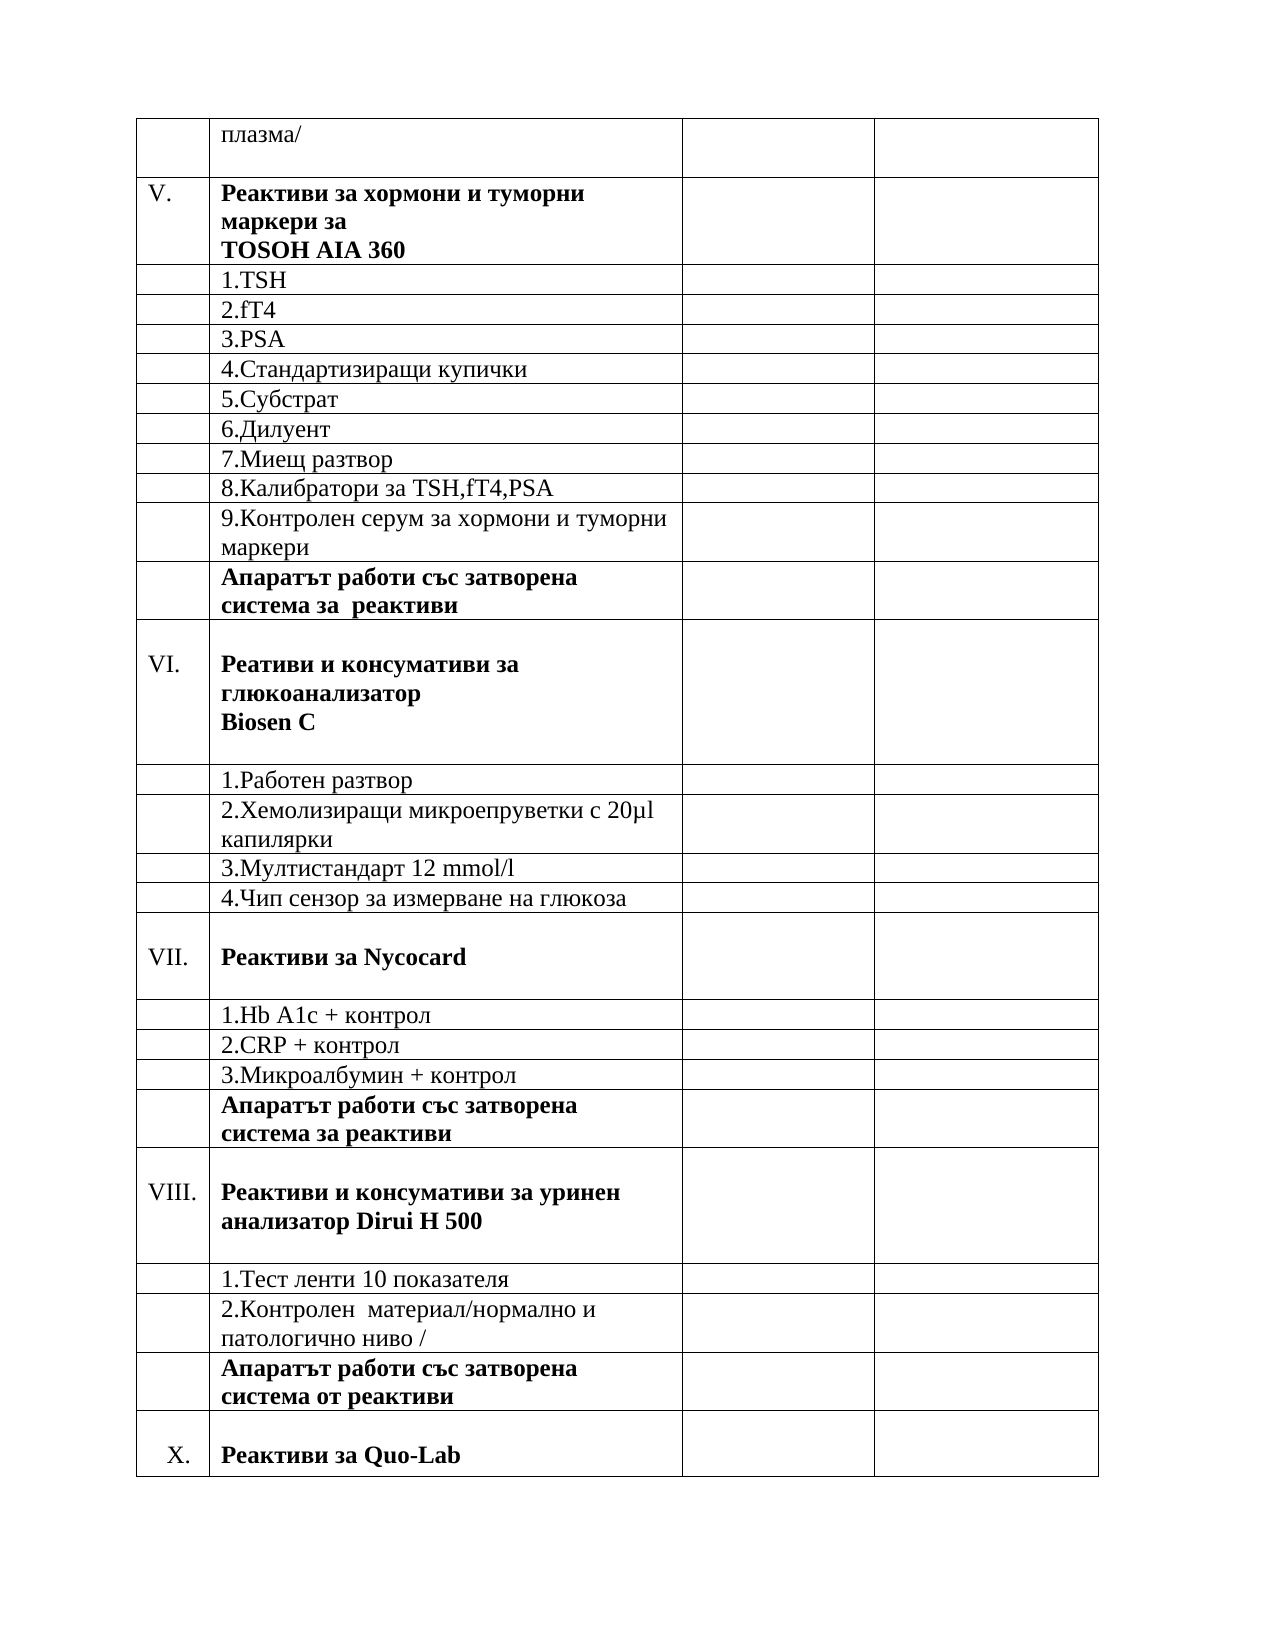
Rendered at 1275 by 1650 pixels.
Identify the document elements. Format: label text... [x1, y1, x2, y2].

table_cell [683, 562, 874, 619]
table_cell [875, 562, 1098, 619]
table_cell Апаратът работи със затворена система за реактиви [210, 562, 682, 619]
table_cell [875, 765, 1098, 794]
table_cell [683, 795, 874, 852]
table_cell [683, 854, 874, 882]
table_cell Апаратът работи със затворена система за реактиви [210, 1090, 682, 1147]
table_cell [137, 854, 209, 882]
table_cell VI. [137, 620, 209, 764]
table_cell [875, 883, 1098, 912]
table_cell [683, 414, 874, 443]
table_cell [875, 384, 1098, 413]
table_cell VIII. [137, 1148, 209, 1263]
table_cell 2.CRP + контрол [210, 1030, 682, 1059]
table_cell Реактиви и консумативи за уринен анализатор Dirui H 500 [210, 1148, 682, 1263]
table_cell [683, 765, 874, 794]
table_cell [683, 1000, 874, 1029]
table_cell [137, 1060, 209, 1089]
table_cell [875, 265, 1098, 294]
table_cell [137, 444, 209, 472]
table_cell [683, 503, 874, 561]
table_cell [875, 325, 1098, 353]
table_cell 3.PSA [210, 325, 682, 353]
table_cell [137, 119, 209, 177]
table_cell [683, 384, 874, 413]
table_cell [875, 620, 1098, 764]
table_cell [137, 325, 209, 353]
table_cell [137, 1030, 209, 1059]
table_cell [683, 354, 874, 383]
table_cell [875, 178, 1098, 264]
table_cell [683, 1411, 874, 1476]
table_cell [875, 1148, 1098, 1263]
table_cell [683, 1264, 874, 1293]
table_cell [137, 503, 209, 561]
table_cell [875, 474, 1098, 502]
table_cell [137, 414, 209, 443]
table_cell Реактиви за хормони и туморни маркери за TOSOH AIA 360 [210, 178, 682, 264]
table_cell [683, 883, 874, 912]
table_cell [875, 795, 1098, 852]
table_cell [683, 1060, 874, 1089]
table_cell [683, 295, 874, 323]
table_cell [683, 1090, 874, 1147]
table_cell [683, 119, 874, 177]
table_cell [875, 854, 1098, 882]
table_cell [137, 1090, 209, 1147]
table_cell Реативи и консумативи за глюкоанализатор Biosen C [210, 620, 682, 764]
table_cell [875, 295, 1098, 323]
table_cell 1.Hb A1c + контрол [210, 1000, 682, 1029]
table_cell [137, 1353, 209, 1410]
table_cell [875, 444, 1098, 472]
table_cell [137, 354, 209, 383]
table_cell [875, 503, 1098, 561]
table_cell VII. [137, 913, 209, 999]
table_cell X. [137, 1411, 209, 1476]
table_cell [875, 119, 1098, 177]
table_cell [137, 562, 209, 619]
table_cell Реактиви за Nycocard [210, 913, 682, 999]
table_cell 4.Чип сензор за измерване на глюкоза [210, 883, 682, 912]
table_cell 1.Работен разтвор [210, 765, 682, 794]
table_cell [137, 1294, 209, 1352]
table_cell [137, 384, 209, 413]
table_cell [137, 295, 209, 323]
table_cell [875, 1000, 1098, 1029]
table_cell [875, 1090, 1098, 1147]
table_cell [875, 913, 1098, 999]
table_cell [683, 1353, 874, 1410]
table_cell [683, 178, 874, 264]
table_cell [875, 1294, 1098, 1352]
table_cell [875, 1411, 1098, 1476]
table_cell [137, 265, 209, 294]
table_cell [683, 1148, 874, 1263]
table_cell 6.Дилуент [210, 414, 682, 443]
table_cell 2.fT4 [210, 295, 682, 323]
table_cell 3.Микроалбумин + контрол [210, 1060, 682, 1089]
table_cell [683, 1030, 874, 1059]
table_cell 8.Калибратори за TSH,fT4,PSA [210, 474, 682, 502]
table_cell 1.Тест ленти 10 показателя [210, 1264, 682, 1293]
table_cell [137, 1264, 209, 1293]
table_cell [683, 325, 874, 353]
table_cell [683, 913, 874, 999]
table_cell Реактиви за Quo-Lab [210, 1411, 682, 1476]
table_cell [683, 474, 874, 502]
table_cell [875, 1353, 1098, 1410]
table_cell Апаратът работи със затворена система от реактиви [210, 1353, 682, 1410]
table_cell [683, 444, 874, 472]
table_cell [137, 883, 209, 912]
table_cell 9.Контролен серум за хормони и туморни маркери [210, 503, 682, 561]
table_cell [137, 1000, 209, 1029]
table_cell [137, 765, 209, 794]
table_cell 7.Миещ разтвор [210, 444, 682, 472]
table_cell [137, 795, 209, 852]
table_cell [683, 1294, 874, 1352]
table_cell 5.Субстрат [210, 384, 682, 413]
table_cell V. [137, 178, 209, 264]
table_cell 4.Стандартизиращи купички [210, 354, 682, 383]
table_cell 3.Мултистандарт 12 mmol/l [210, 854, 682, 882]
table_cell [137, 474, 209, 502]
table_cell 2.Хемолизиращи микроепруветки с 20µl капилярки [210, 795, 682, 852]
table_cell [683, 265, 874, 294]
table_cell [210, 119, 682, 177]
table_cell [875, 354, 1098, 383]
table_cell [875, 414, 1098, 443]
table_cell [683, 620, 874, 764]
table_cell 1.TSH [210, 265, 682, 294]
table_cell 2.Контролен материал/нормално и патологично ниво / [210, 1294, 682, 1352]
table_cell [875, 1060, 1098, 1089]
table_cell [875, 1264, 1098, 1293]
table_cell [875, 1030, 1098, 1059]
